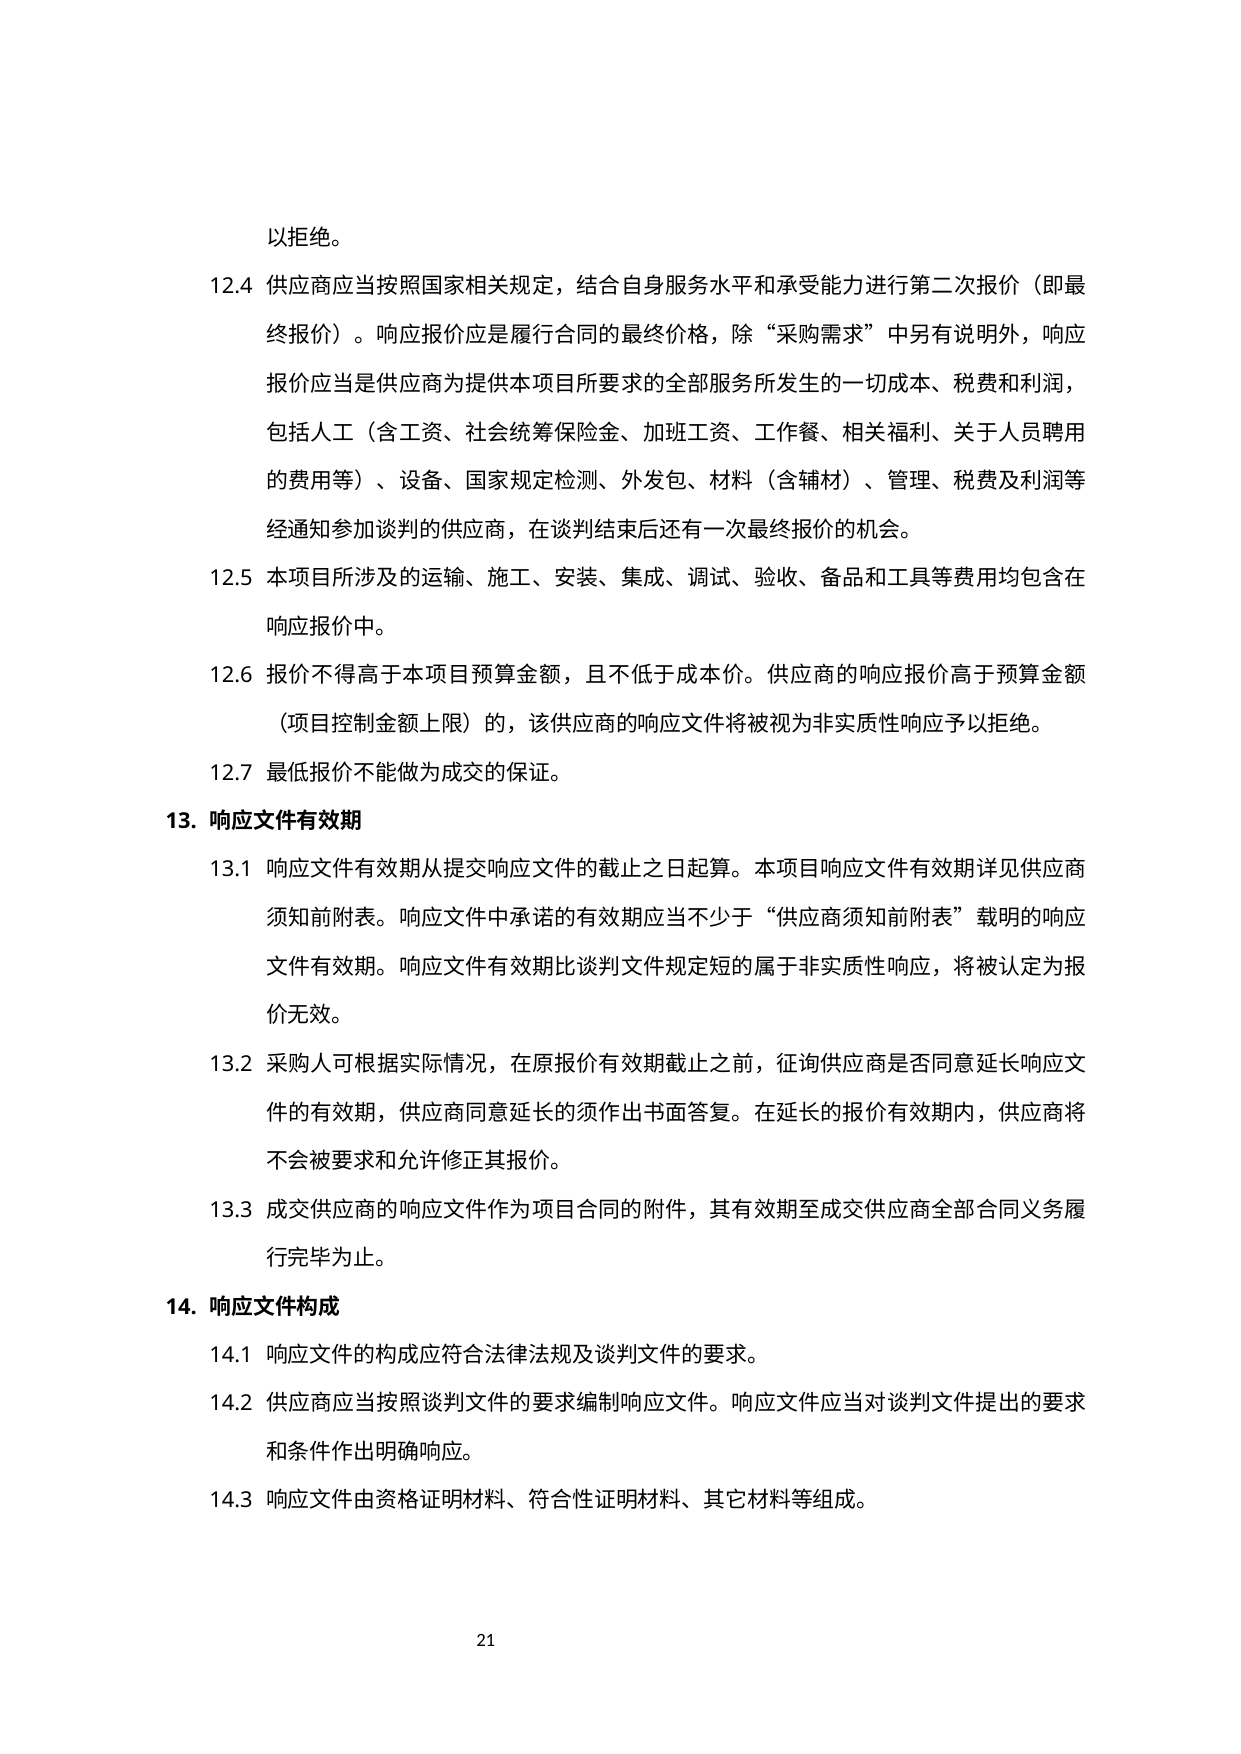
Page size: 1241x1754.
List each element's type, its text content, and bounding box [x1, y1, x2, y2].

list 响应文件由资格证明材料、符合性证明材料、其它材料等组成。 [209, 1482, 1087, 1514]
list 报价不得高于本项目预算金额，且不低于成本价。供应商的响应报价高于预算金额（项目控制金额上限）的，该供应商的响应文件将被视为非实质性响应予以拒绝。 [209, 657, 1087, 738]
list 采购人可根据实际情况，在原报价有效期截止之前，征询供应商是否同意延长响应文件的有效期，供应商同意延长的须作出书面答复。在延长的报价有效期内，供应商将不会被要求和允许修正其报价。 [209, 1045, 1087, 1175]
list 响应文件有效期 [165, 802, 1087, 835]
list 供应商应当按照国家相关规定，结合自身服务水平和承受能力进行第二次报价（即最终报价）。响应报价应是履行合同的最终价格，除“采购需求”中另有说明外，响应报价应当是供应商为提供本项目所要求的全部服务所发生的一切成本、税费和利润，包括人工（含工资、社会统筹保险金、加班工资、工作餐、相关福利、关于人员聘用的费用等）、设备、国家规定检测、外发包、材料（含辅材）、管理、税费及利润等。经通知参加谈判的供应商，在谈判结束后还有一次最终报价的机会。 [209, 268, 1087, 544]
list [209, 219, 1087, 252]
list 响应文件构成 [165, 1288, 1087, 1321]
list 本项目所涉及的运输、施工、安装、集成、调试、验收、备品和工具等费用均包含在响应报价中。 [209, 560, 1087, 641]
list 响应文件有效期从提交响应文件的截止之日起算。本项目响应文件有效期详见供应商须知前附表。响应文件中承诺的有效期应当不少于“供应商须知前附表”载明的响应文件有效期。响应文件有效期比谈判文件规定短的属于非实质性响应，将被认定为报价无效。 [209, 851, 1087, 1029]
list 最低报价不能做为成交的保证。 [209, 754, 1087, 787]
list 供应商应当按照谈判文件的要求编制响应文件。响应文件应当对谈判文件提出的要求和条件作出明确响应。 [209, 1385, 1087, 1466]
list 成交供应商的响应文件作为项目合同的附件，其有效期至成交供应商全部合同义务履行完毕为止。 [209, 1191, 1087, 1272]
list 响应文件的构成应符合法律法规及谈判文件的要求。 [209, 1337, 1087, 1369]
